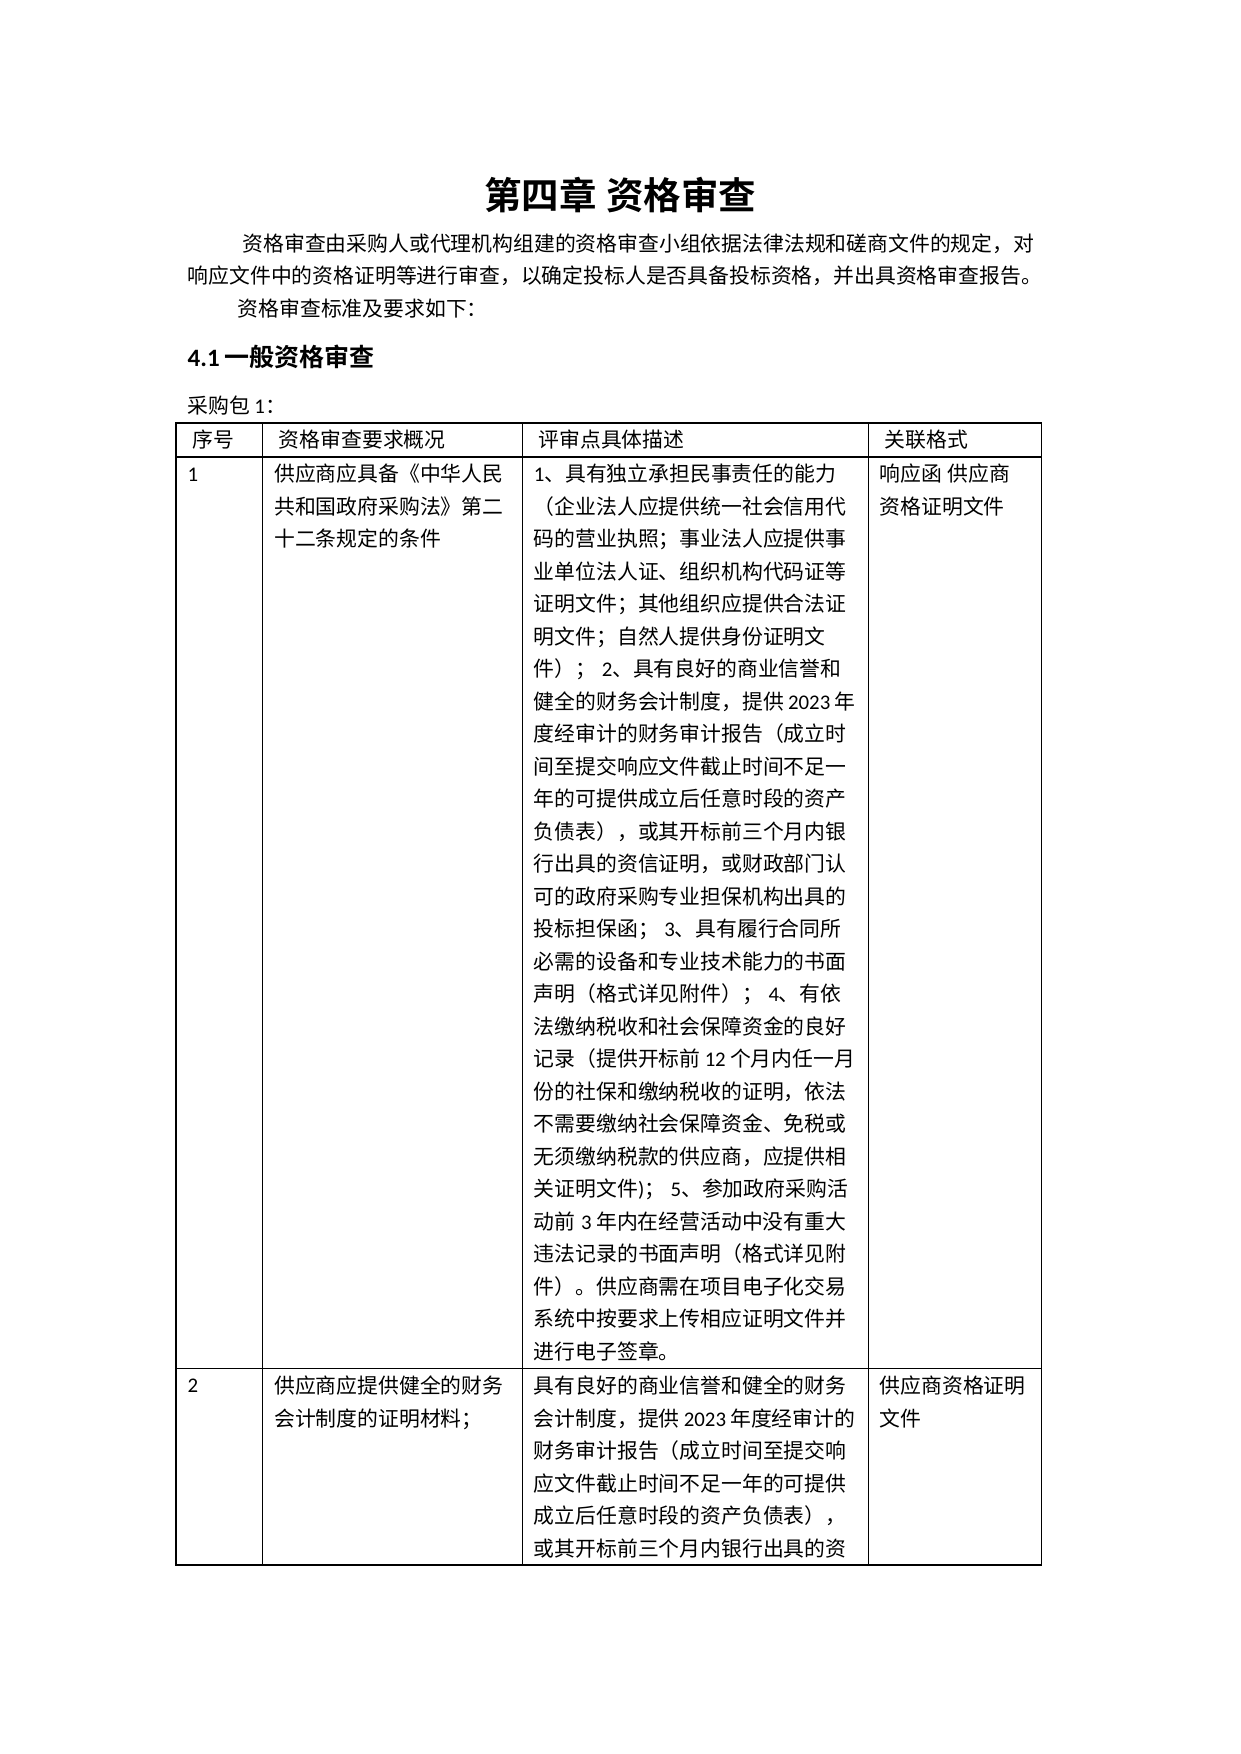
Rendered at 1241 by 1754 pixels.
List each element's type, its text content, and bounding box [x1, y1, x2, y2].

text 4.1一般资格审查 [187, 324, 1053, 389]
table_cell 1、具有独立承担民事责任的能力（企业法人应提供统一社会信用代码的营业执照；事业法人应提供事业单位法人证、组织机构代码证等证明文件；其他组织应提供合法证明文件；自然人提供身份证明文件）； 2、具有良好的商业信誉和健全的财务会计制度，提供2023年度经审计的财务审计报告（成立时间至提交响应文件截止时间不足一年的可提供成立后任意时段的资产负债表），或其开标前三个月内银行出具的资信证明，或财政部门认可的政府采购专业担保机构出具的投标担保函； 3、具有履行合同所必需的设备和专业技术能力的书面声明（格式详见附件）； 4、有依法缴纳税收和社会保障资金的良好记录（提供开标前12个月内任一月份的社保和缴纳税收的证明，依法不需要缴纳社会保障资金、免税或无须缴纳税款的供应商，应提供相关证明文件)； 5、参加政府采购活动前 3 年内在经营活动中没有重大违法记录的书面声明（格式详见附件）。供应商需在项目电子化交易系统中按要求上传相应证明文件并进行电子签章。 [523, 458, 868, 1368]
text 资格审查标准及要求如下： [187, 292, 1053, 324]
table_cell 2 [177, 1369, 262, 1564]
table_cell 供应商资格证明文件 [869, 1369, 1041, 1564]
text 第四章 资格审查 [187, 162, 1053, 227]
table_header 评审点具体描述 [523, 424, 868, 456]
text 资格审查由采购人或代理机构组建的资格审查小组依据法律法规和磋商文件的规定，对响应文件中的资格证明等进行审查，以确定投标人是否具备投标资格，并出具资格审查报告。 [187, 227, 1053, 292]
table_cell 1 [177, 458, 262, 1368]
table_cell 供应商应具备《中华人民共和国政府采购法》第二十二条规定的条件 [263, 458, 522, 1368]
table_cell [263, 1369, 522, 1564]
table_header 资格审查要求概况 [263, 424, 522, 456]
table_header 关联格式 [869, 424, 1041, 456]
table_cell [523, 1369, 868, 1564]
table_cell 响应函 供应商资格证明文件 [869, 458, 1041, 1368]
text 采购包1： [187, 389, 1053, 422]
table_header 序号 [177, 424, 262, 456]
